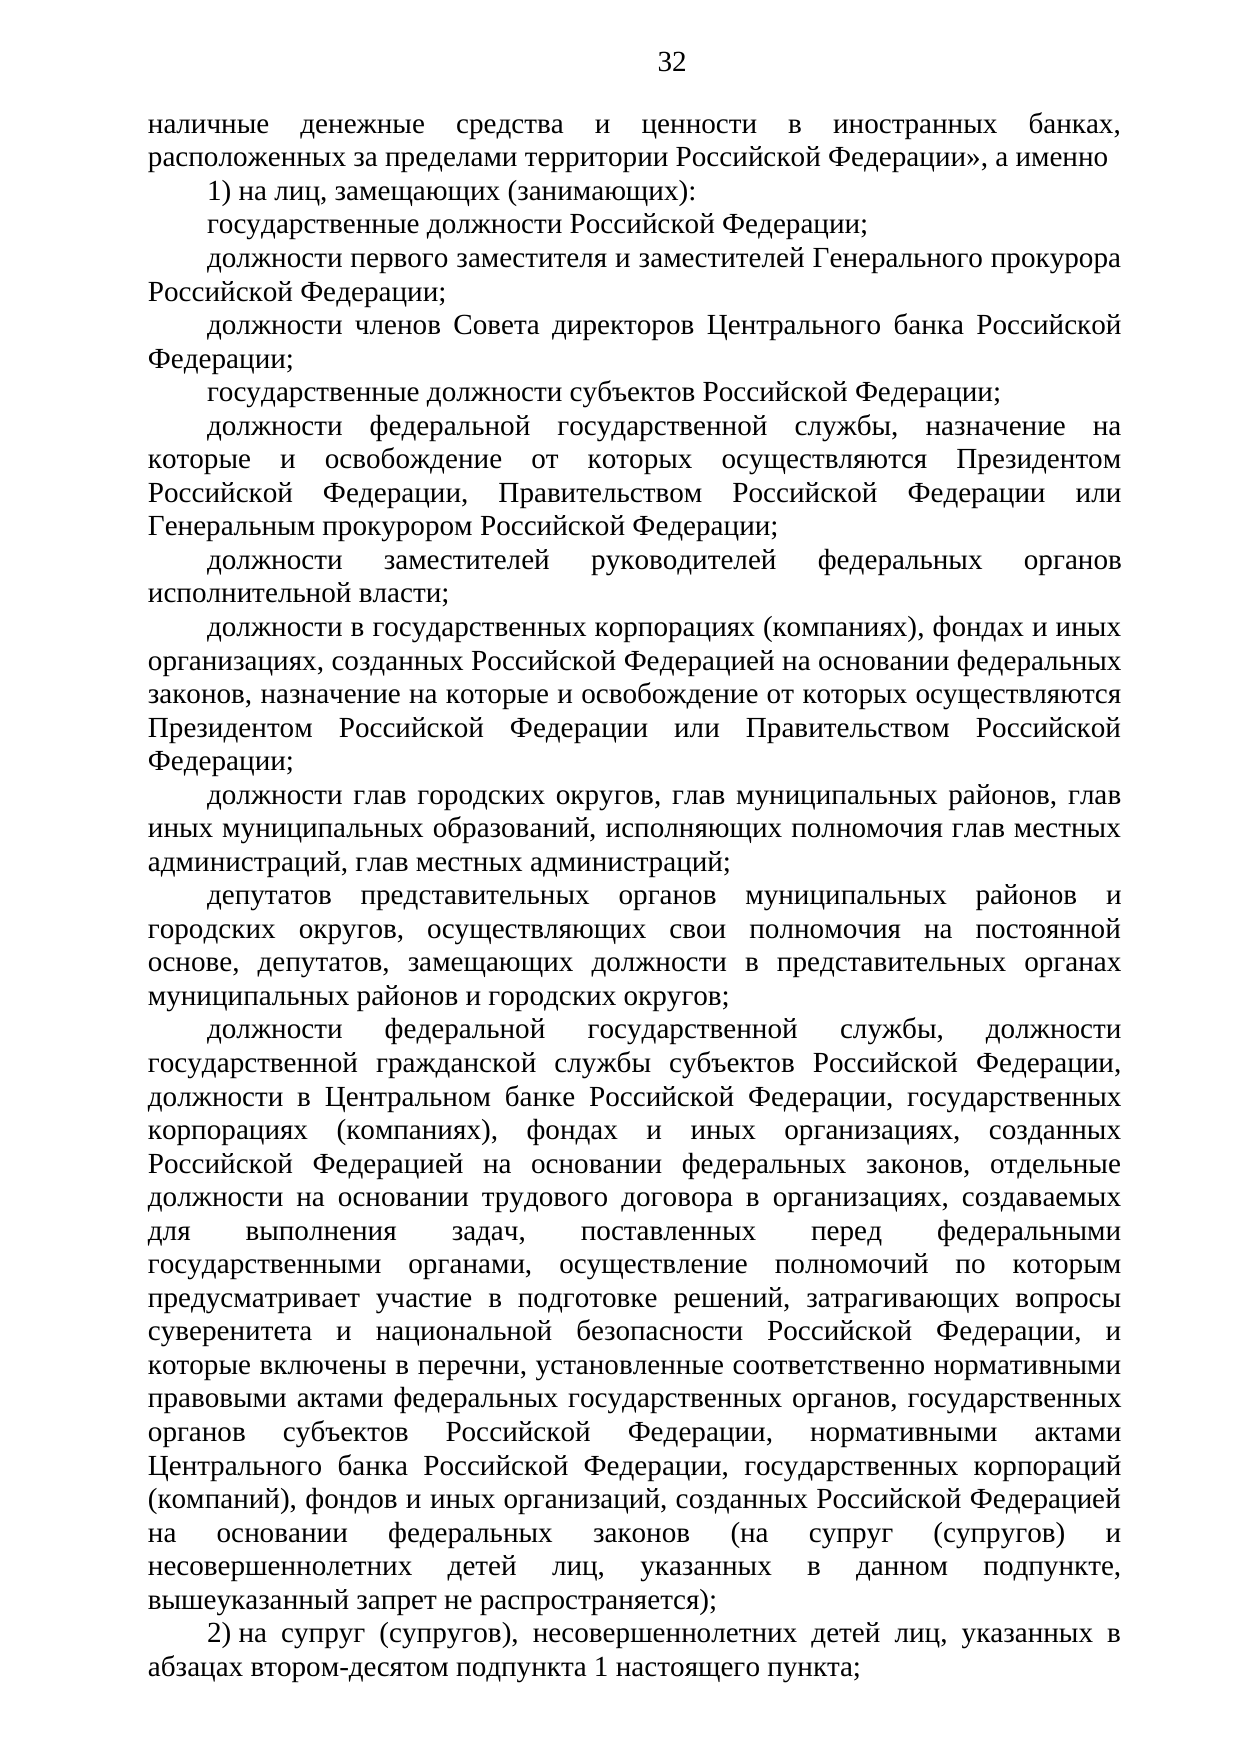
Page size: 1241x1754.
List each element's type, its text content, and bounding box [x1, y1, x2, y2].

list государственные должности субъектов Российской Федерации; [148, 374, 1122, 408]
list должности членов Совета директоров Центрального банка Российской Федерации; [148, 307, 1122, 374]
list должности в государственных корпорациях (компаниях), фондах и иных организациях, созданных Российской Федерацией на основании федеральных законов, назначение на которые и освобождение от которых осуществляются Президентом Российской Федерации или Правительством Российской Федерации; [148, 609, 1122, 777]
list 1) на лиц, замещающих (занимающих): [148, 173, 1122, 207]
list должности федеральной государственной службы, должности государственной гражданской службы субъектов Российской Федерации, должности в Центральном банке Российской Федерации, государственных корпорациях (компаниях), фондах и иных организациях, созданных Российской Федерацией на основании федеральных законов, отдельные должности на основании трудового договора в организациях, создаваемых для выполнения задач, поставленных перед федеральными государственными органами, осуществление полномочий по которым предусматривает участие в подготовке решений, затрагивающих вопросы суверенитета и национальной безопасности Российской Федерации, и которые включены в перечни, установленные соответственно нормативными правовыми актами федеральных государственных органов, государственных органов субъектов Российской Федерации, нормативными актами Центрального банка Российской Федерации, государственных корпораций (компаний), фондов и иных организаций, созданных Российской Федерацией на основании федеральных законов (на супруг (супругов) и несовершеннолетних детей лиц, указанных в данном подпункте, вышеуказанный запрет не распространяется); [148, 1012, 1122, 1615]
list 2) на супруг (супругов), несовершеннолетних детей лиц, указанных в абзацах втором-десятом подпункта 1 настоящего пункта; [148, 1615, 1122, 1682]
list должности заместителей руководителей федеральных органов исполнительной власти; [148, 542, 1122, 609]
text должности глав городских округов, глав муниципальных районов, глав иных муниципальных образований, исполняющих полномочия глав местных администраций, глав местных администраций; [148, 777, 1122, 877]
text депутатов представительных органов муниципальных районов и городских округов, осуществляющих свои полномочия на постоянной основе, депутатов, замещающих должности в представительных органах муниципальных районов и городских округов; [148, 877, 1122, 1012]
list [148, 106, 1122, 173]
list государственные должности Российской Федерации; [148, 207, 1122, 240]
list должности федеральной государственной службы, назначение на которые и освобождение от которых осуществляются Президентом Российской Федерации, Правительством Российской Федерации или Генеральным прокурором Российской Федерации; [148, 408, 1122, 542]
list должности первого заместителя и заместителей Генерального прокурора Российской Федерации; [148, 240, 1122, 307]
